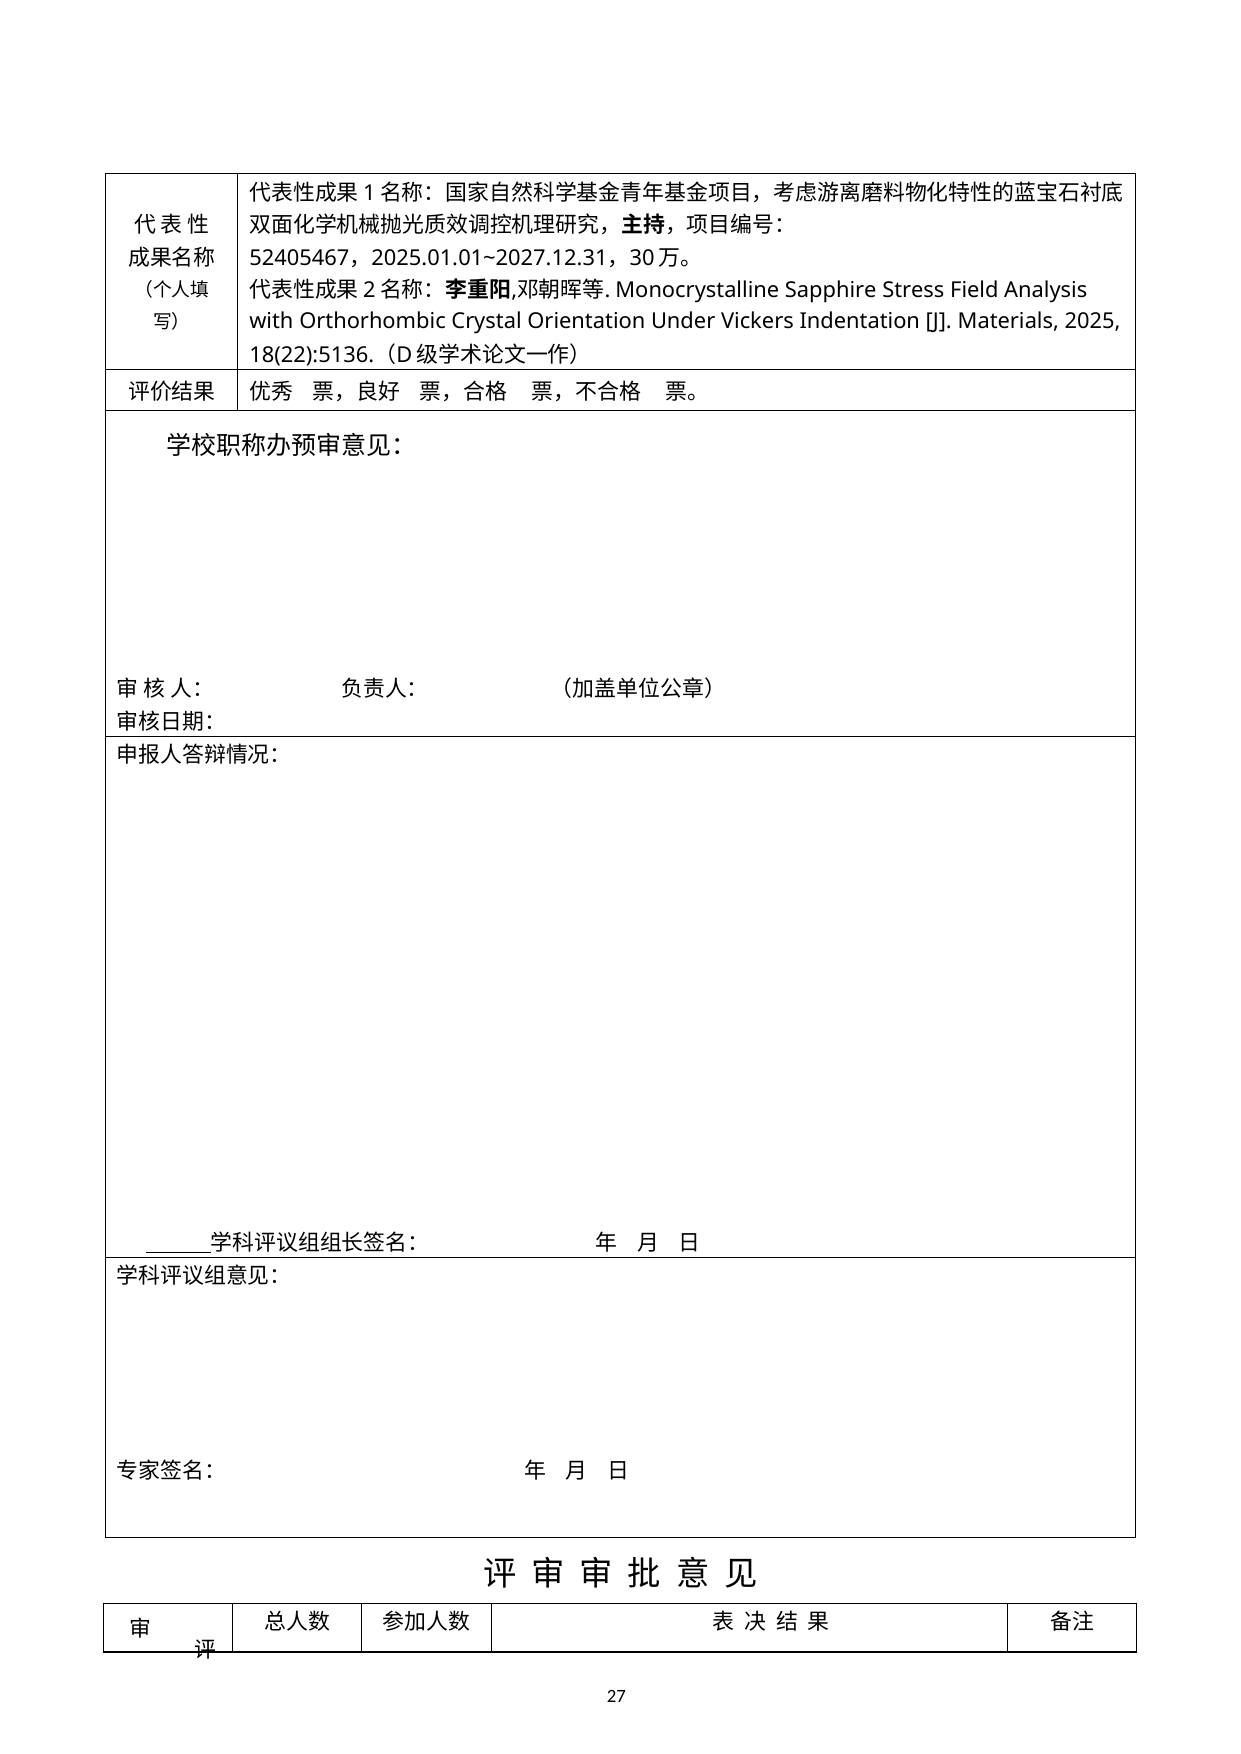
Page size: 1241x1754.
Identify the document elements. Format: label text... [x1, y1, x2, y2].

table_cell 学科评议组意见： 专家签名： 年 月 日 [106, 1258, 1135, 1537]
table_cell 代 表 性 成果名称 （个人填写） [106, 174, 237, 369]
table_cell 代表性成果1名称：国家自然科学基金青年基金项目，考虑游离磨料物化特性的蓝宝石衬底双面化学机械抛光质效调控机理研究，主持，项目编号：52405467，2025.01.01~2027.12.31，30万。 代表性成果2名称：李重阳,邓朝晖等. Monocrystalline Sapphire Stress Field Analysis with Orthorhombic Crystal Orientation Under Vickers Indentation [J]. Materials, 2025, 18(22):5136.（D级学术论文一作） [238, 174, 1135, 369]
table_header 总人数 [233, 1604, 361, 1651]
table_cell 优秀 票，良好 票，合格 票，不合格 票。 [238, 370, 1135, 410]
table_header 参加人数 [362, 1604, 491, 1651]
table_header 表 决 结 果 [492, 1604, 1007, 1651]
table_header 评 审 组 织 意 见 [104, 1604, 232, 1651]
table_header 备注 [1008, 1604, 1136, 1651]
table_cell 评价结果 [106, 370, 237, 410]
table_cell 学校职称办预审意见： 审 核 人： 负责人： （加盖单位公章） 审核日期： [106, 411, 1135, 736]
text 评 审 审 批 意 见 [118, 1538, 1122, 1603]
table_cell 申报人答辩情况： 学科评议组组长签名： 年 月 日 [106, 737, 1135, 1257]
